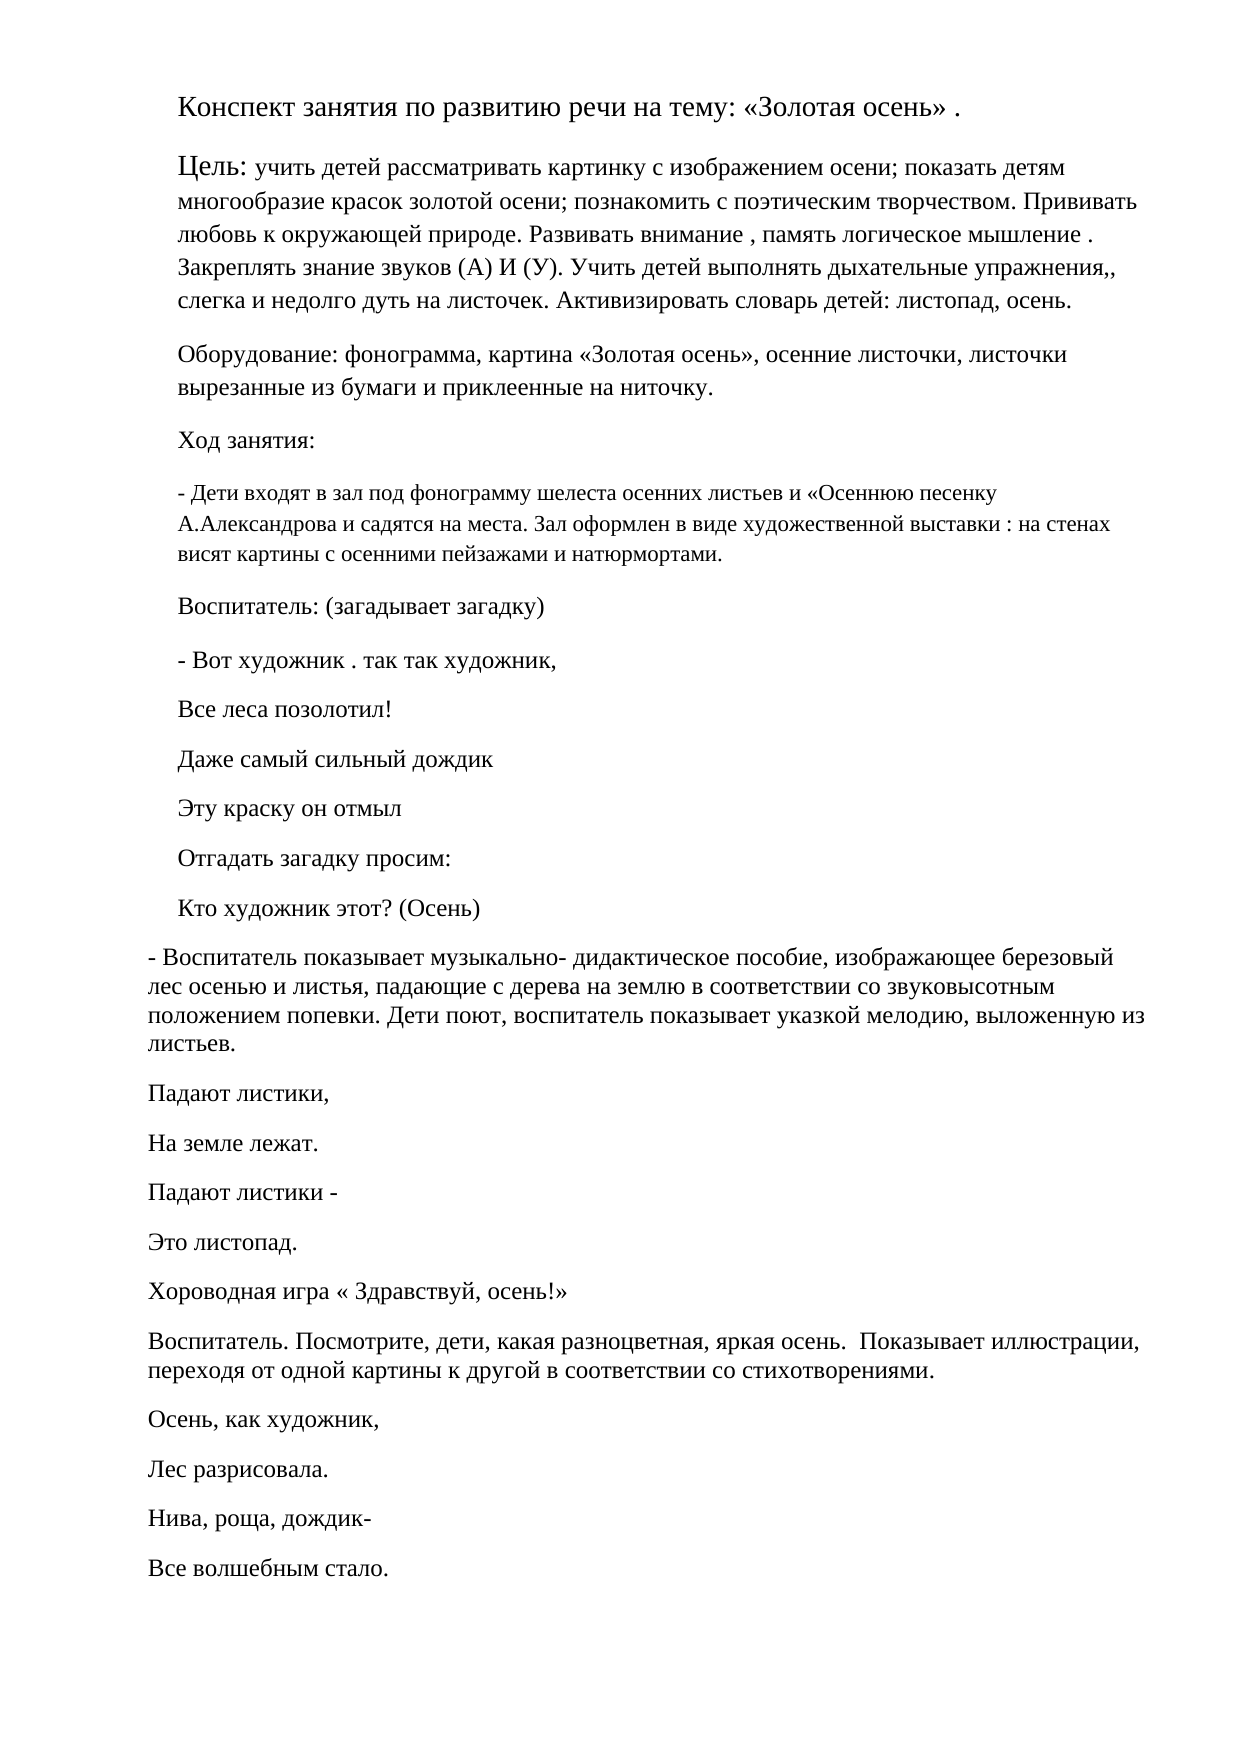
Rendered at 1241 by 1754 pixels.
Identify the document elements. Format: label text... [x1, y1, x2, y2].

text На земле лежат. [148, 1128, 1152, 1156]
text Падают листики, [148, 1078, 1152, 1107]
text Хороводная игра « Здравствуй, осень!» [148, 1276, 1152, 1305]
text Все леса позолотил! [177, 694, 1152, 723]
text Эту краску он отмыл [177, 793, 1152, 822]
text Даже самый сильный дождик [177, 744, 1152, 773]
text Ход занятия: [177, 426, 1152, 454]
text - Вот художник . так так художник, [177, 645, 1152, 673]
text - Дети входят в зал под фонограмму шелеста осенних листьев и «Осеннюю песенку А.Александрова и садятся на места. Зал оформлен в виде художественной выставки : на стенах висят картины с осенними пейзажами и натюрмортами. [177, 479, 1152, 566]
text Нива, роща, дождик- [148, 1503, 1152, 1532]
text - Воспитатель показывает музыкально- дидактическое пособие, изображающее березовый лес осенью и листья, падающие с дерева на землю в соответствии со звуковысотным положением попевки. Дети поют, воспитатель показывает указкой мелодию, выложенную из листьев. [148, 942, 1152, 1057]
text Оборудование: фонограмма, картина «Золотая осень», осенние листочки, листочки вырезанные из бумаги и приклеенные на ниточку. [177, 339, 1152, 401]
text Воспитатель: (загадывает загадку) [177, 591, 1152, 620]
text Цель: учить детей рассматривать картинку с изображением осени; показать детям многообразие красок золотой осени; познакомить с поэтическим творчеством. Прививать любовь к окружающей природе. Развивать внимание , память логическое мышление . Закреплять знание звуков (А) И (У). Учить детей выполнять дыхательные упражнения,, слегка и недолго дуть на листочек. Активизировать словарь детей: листопад, осень. [177, 148, 1152, 314]
text Кто художник этот? (Осень) [177, 893, 1152, 921]
text Падают листики - [148, 1177, 1152, 1206]
text Осень, как художник, [148, 1404, 1152, 1433]
text Лес разрисовала. [148, 1454, 1152, 1483]
text Все волшебным стало. [148, 1553, 1152, 1582]
text Отгадать загадку просим: [177, 843, 1152, 872]
text Это листопад. [148, 1227, 1152, 1256]
text Конспект занятия по развитию речи на тему: «Золотая осень» . [177, 89, 1152, 122]
text Воспитатель. Посмотрите, дети, какая разноцветная, яркая осень. Показывает иллюстрации, переходя от одной картины к другой в соответствии со стихотворениями. [148, 1326, 1152, 1383]
